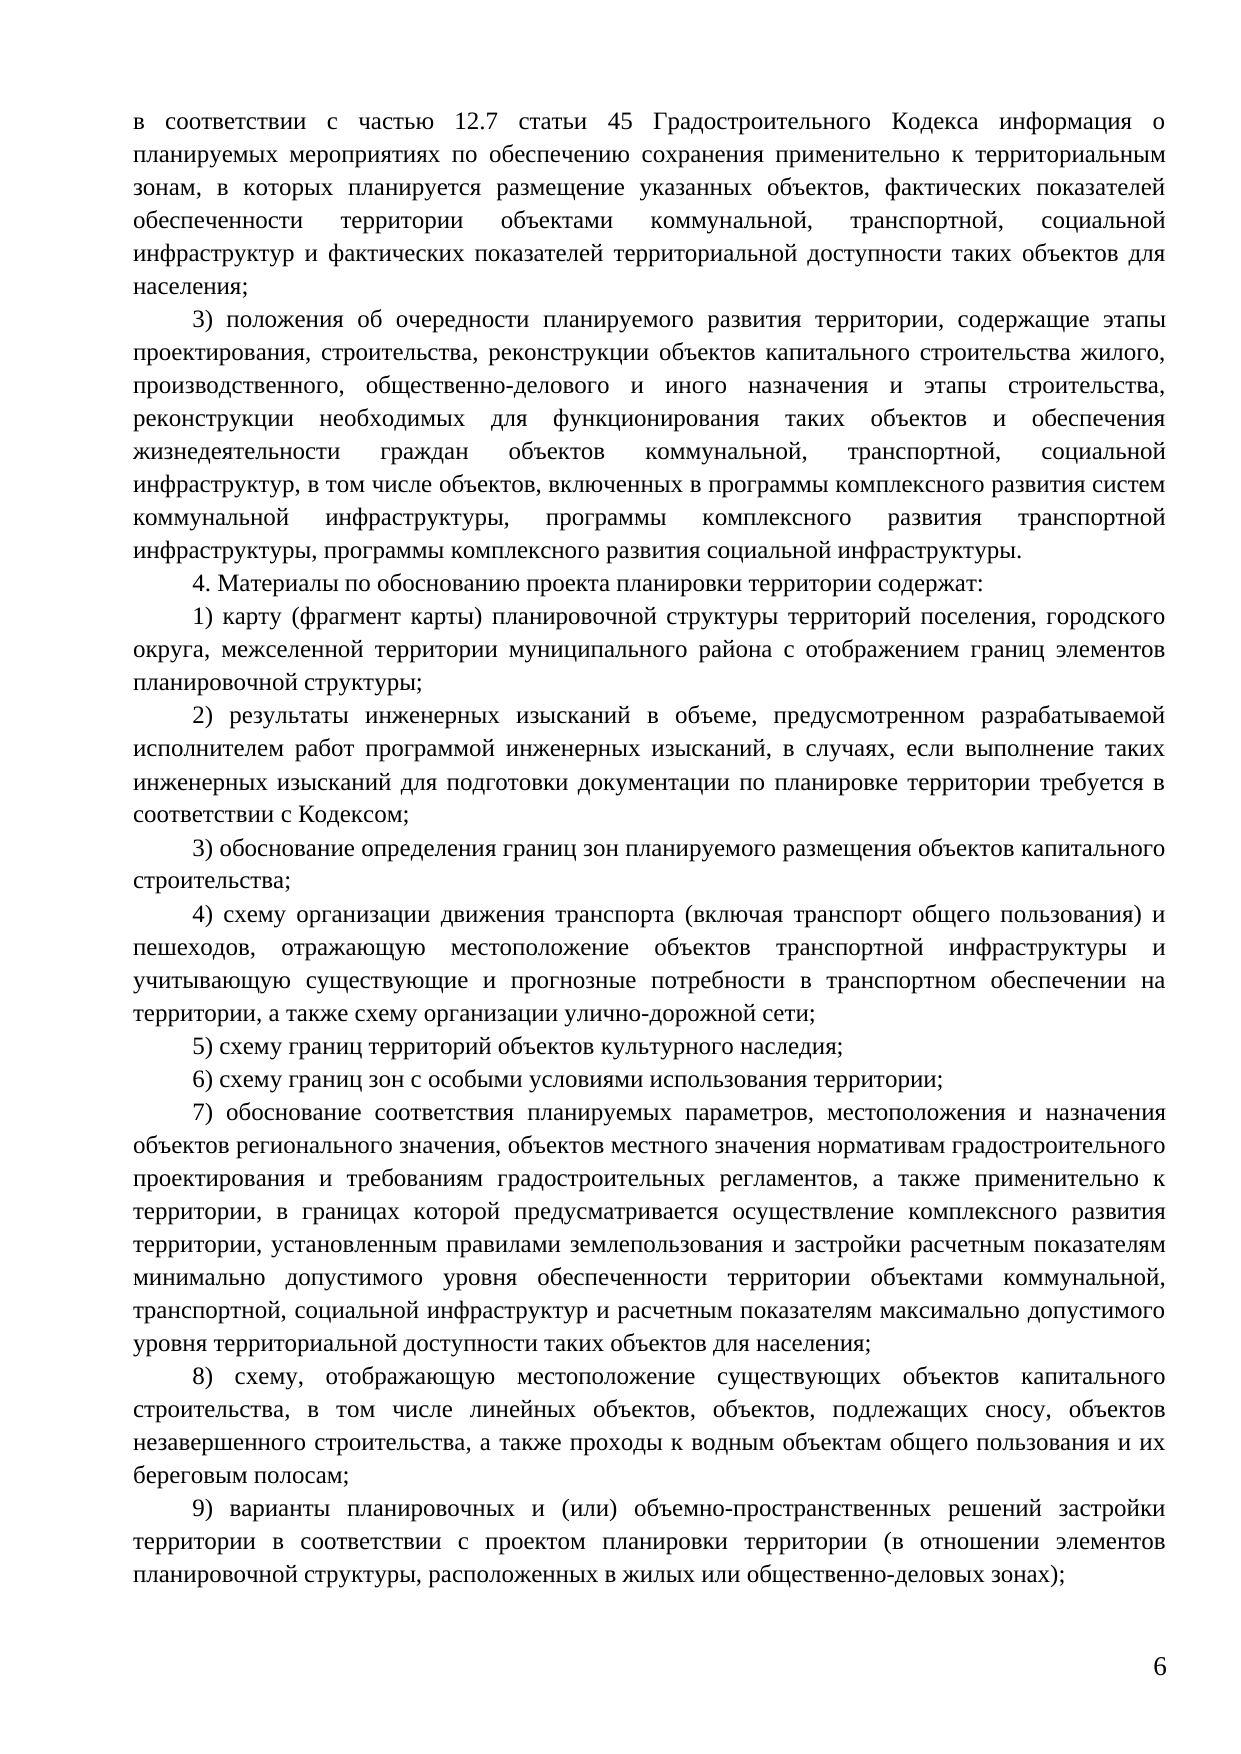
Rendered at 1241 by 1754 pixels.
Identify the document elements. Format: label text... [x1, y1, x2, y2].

text 8) схему, отображающую местоположение существующих объектов капитального строительства, в том числе линейных объектов, объектов, подлежащих сносу, объектов незавершенного строительства, а также проходы к водным объектам общего пользования и их береговым полосам; [133, 1361, 1167, 1489]
text 7) обоснование соответствия планируемых параметров, местоположения и назначения объектов регионального значения, объектов местного значения нормативам градостроительного проектирования и требованиям градостроительных регламентов, а также применительно к территории, в границах которой предусматривается осуществление комплексного развития территории, установленным правилами землепользования и застройки расчетным показателям минимально допустимого уровня обеспеченности территории объектами коммунальной, транспортной, социальной инфраструктур и расчетным показателям максимально допустимого уровня территориальной доступности таких объектов для населения; [133, 1097, 1167, 1357]
text 3) положения об очередности планируемого развития территории, содержащие этапы проектирования, строительства, реконструкции объектов капитального строительства жилого, производственного, общественно-делового и иного назначения и этапы строительства, реконструкции необходимых для функционирования таких объектов и обеспечения жизнедеятельности граждан объектов коммунальной, транспортной, социальной инфраструктур, в том числе объектов, включенных в программы комплексного развития систем коммунальной инфраструктуры, программы комплексного развития транспортной инфраструктуры, программы комплексного развития социальной инфраструктуры. [133, 304, 1167, 564]
text 6) схему границ зон с особыми условиями использования территории; [133, 1064, 1167, 1092]
text 9) варианты планировочных и (или) объемно-пространственных решений застройки территории в соответствии с проектом планировки территории (в отношении элементов планировочной структуры, расположенных в жилых или общественно-деловых зонах); [133, 1493, 1167, 1588]
text 3) обоснование определения границ зон планируемого размещения объектов капитального строительства; [133, 833, 1167, 894]
text 2) результаты инженерных изысканий в объеме, предусмотренном разрабатываемой исполнителем работ программой инженерных изысканий, в случаях, если выполнение таких инженерных изысканий для подготовки документации по планировке территории требуется в соответствии с Кодексом; [133, 701, 1167, 828]
text 1) карту (фрагмент карты) планировочной структуры территорий поселения, городского округа, межселенной территории муниципального района с отображением границ элементов планировочной структуры; [133, 601, 1167, 696]
text 5) схему границ территорий объектов культурного наследия; [133, 1031, 1167, 1059]
text 4) схему организации движения транспорта (включая транспорт общего пользования) и пешеходов, отражающую местоположение объектов транспортной инфраструктуры и учитывающую существующие и прогнозные потребности в транспортном обеспечении на территории, а также схему организации улично-дорожной сети; [133, 899, 1167, 1026]
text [133, 106, 1167, 300]
text 4. Материалы по обоснованию проекта планировки территории содержат: [133, 568, 1167, 597]
